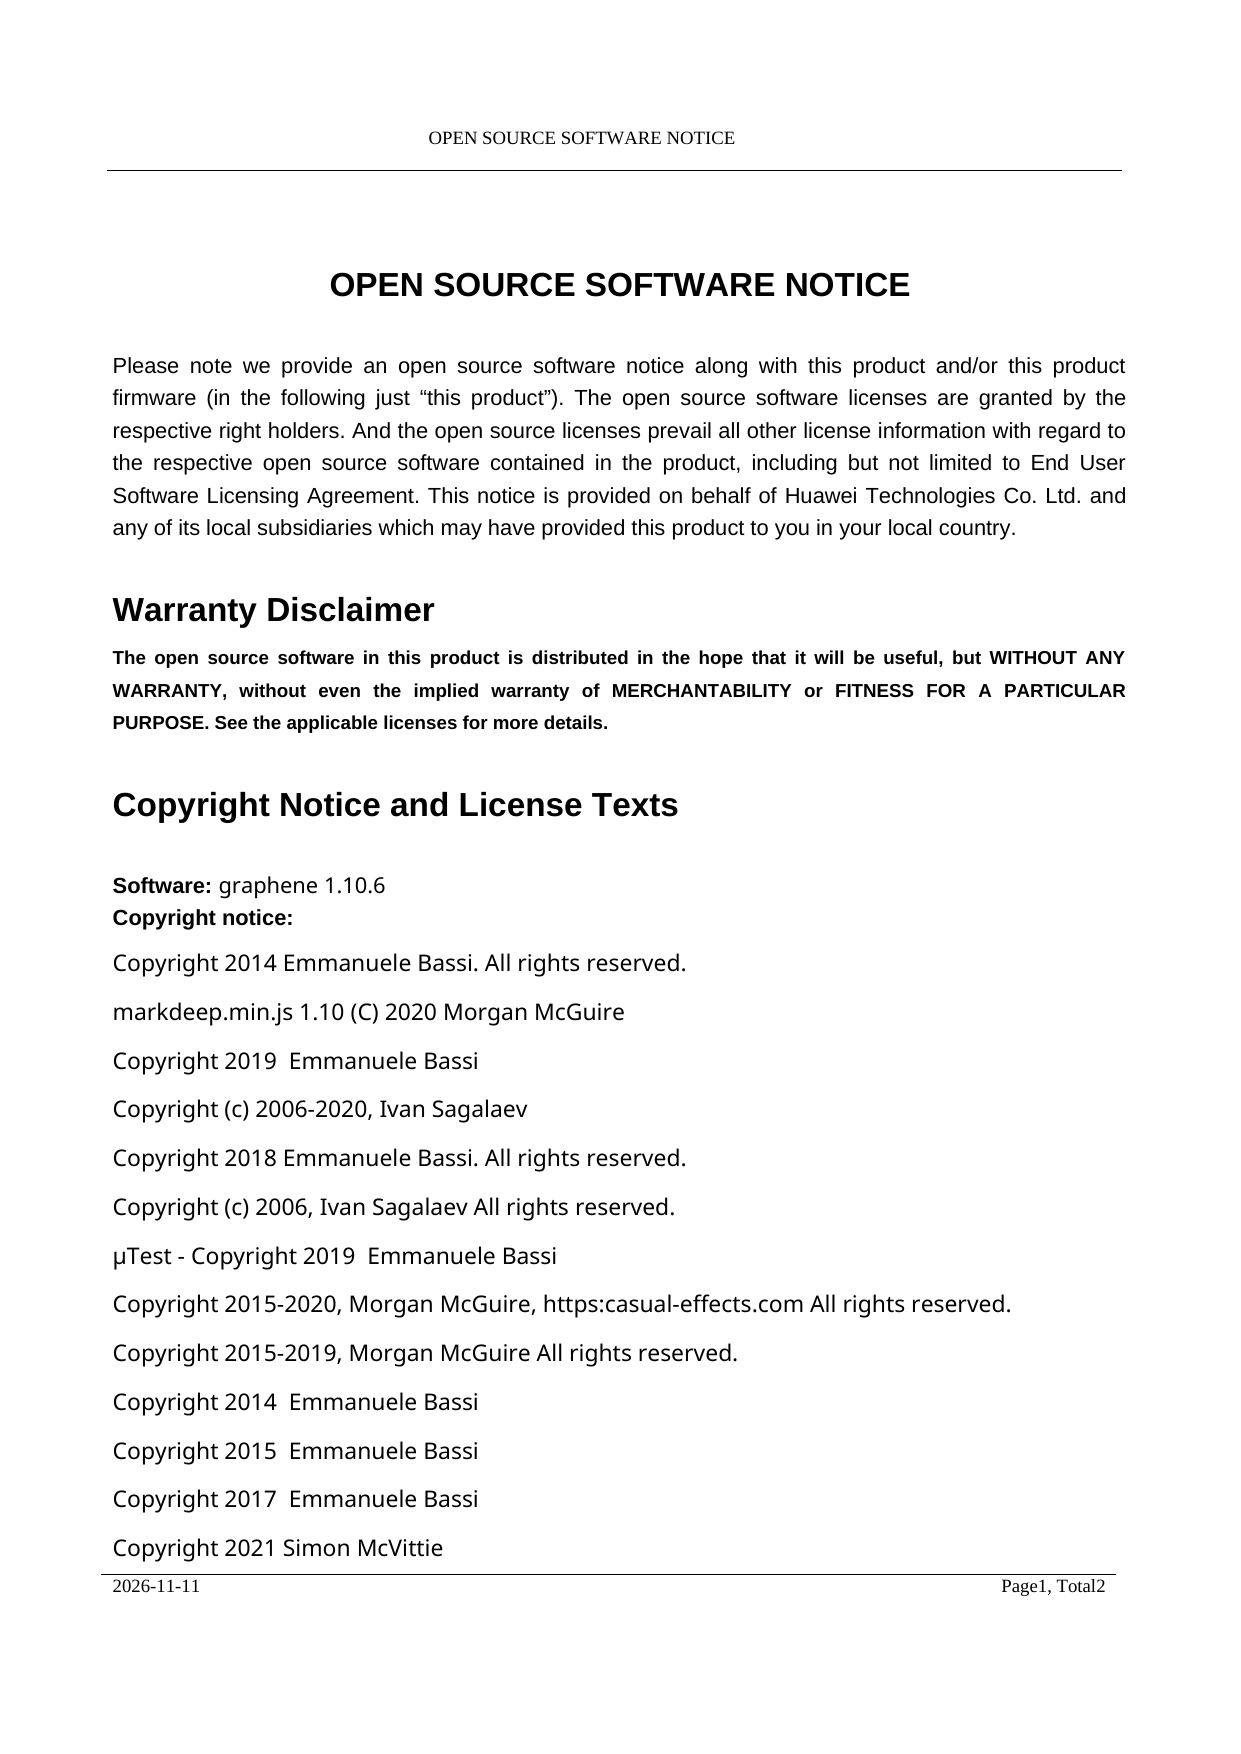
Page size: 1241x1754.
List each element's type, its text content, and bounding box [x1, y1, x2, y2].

text Please note we provide an open source software notice along with this product and/or this product firmware (in the following just “this product”). The open source software licenses are granted by the respective right holders. And the open source licenses prevail all other license information with regard to the respective open source software contained in the product, including but not limited to End User Software Licensing Agreement. This notice is provided on behalf of Huawei Technologies Co. Ltd. and any of its local subsidiaries which may have provided this product to you in your local country. [112, 349, 1128, 544]
text Software: graphene 1.10.6 [112, 869, 1128, 901]
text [112, 947, 1128, 1564]
text Copyright notice: [112, 901, 1128, 934]
text The open source software in this product is distributed in the hope that it will be useful, but WITHOUT ANY WARRANTY, without even the implied warranty of MERCHANTABILITY or FITNESS FOR A PARTICULAR PURPOSE. See the applicable licenses for more details. [112, 641, 1128, 739]
text Copyright Notice and License Texts [112, 771, 1128, 836]
text OPEN SOURCE SOFTWARE NOTICE [112, 251, 1128, 316]
text Warranty Disclaimer [112, 576, 1128, 641]
